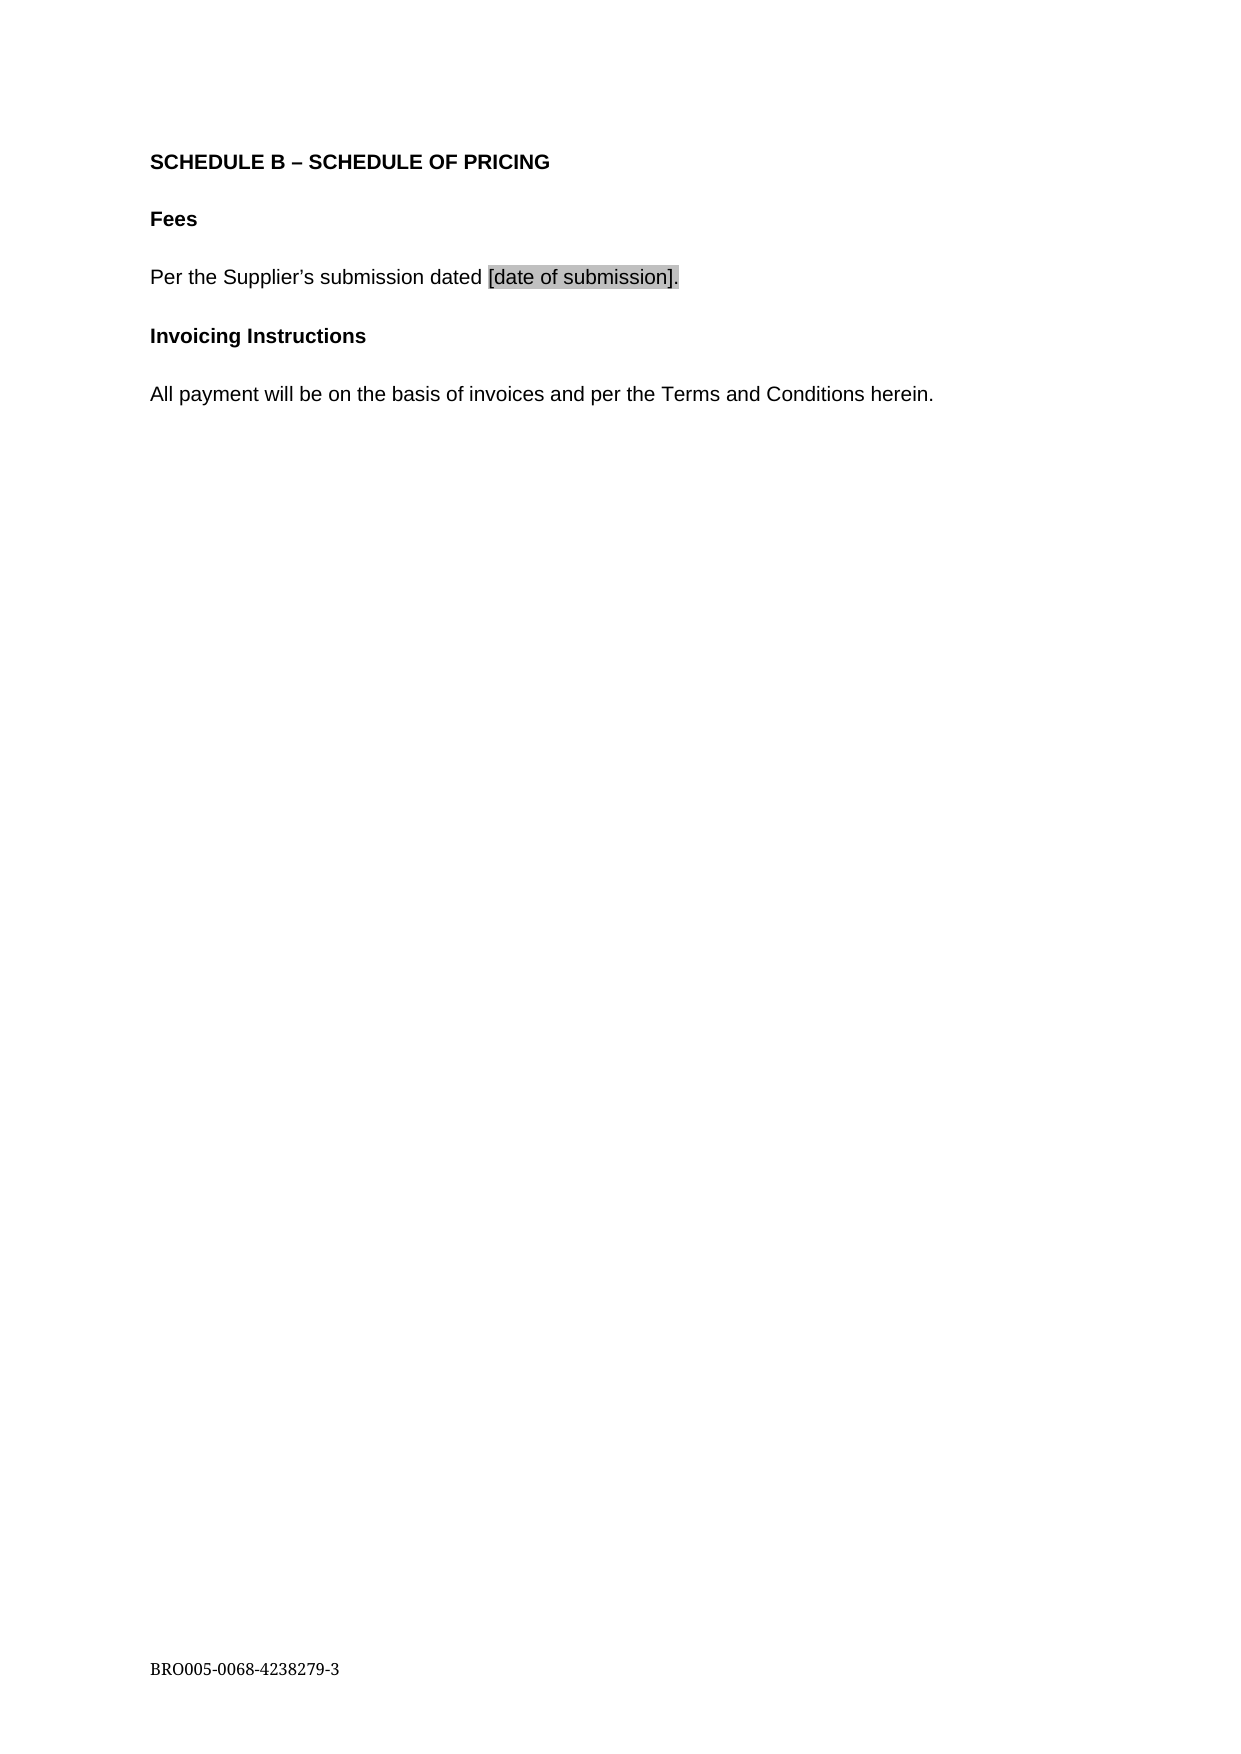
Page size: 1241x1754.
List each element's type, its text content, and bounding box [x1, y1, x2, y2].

text All payment will be on the basis of invoices and per the Terms and Conditions herein. [150, 378, 1090, 407]
subtitle Invoicing Instructions [150, 320, 1090, 349]
subtitle SCHEDULE B – SCHEDULE OF PRICING [150, 150, 1090, 174]
text Per the Supplier’s submission dated [date of submission]. [150, 261, 1090, 291]
subtitle Fees [150, 203, 1090, 232]
